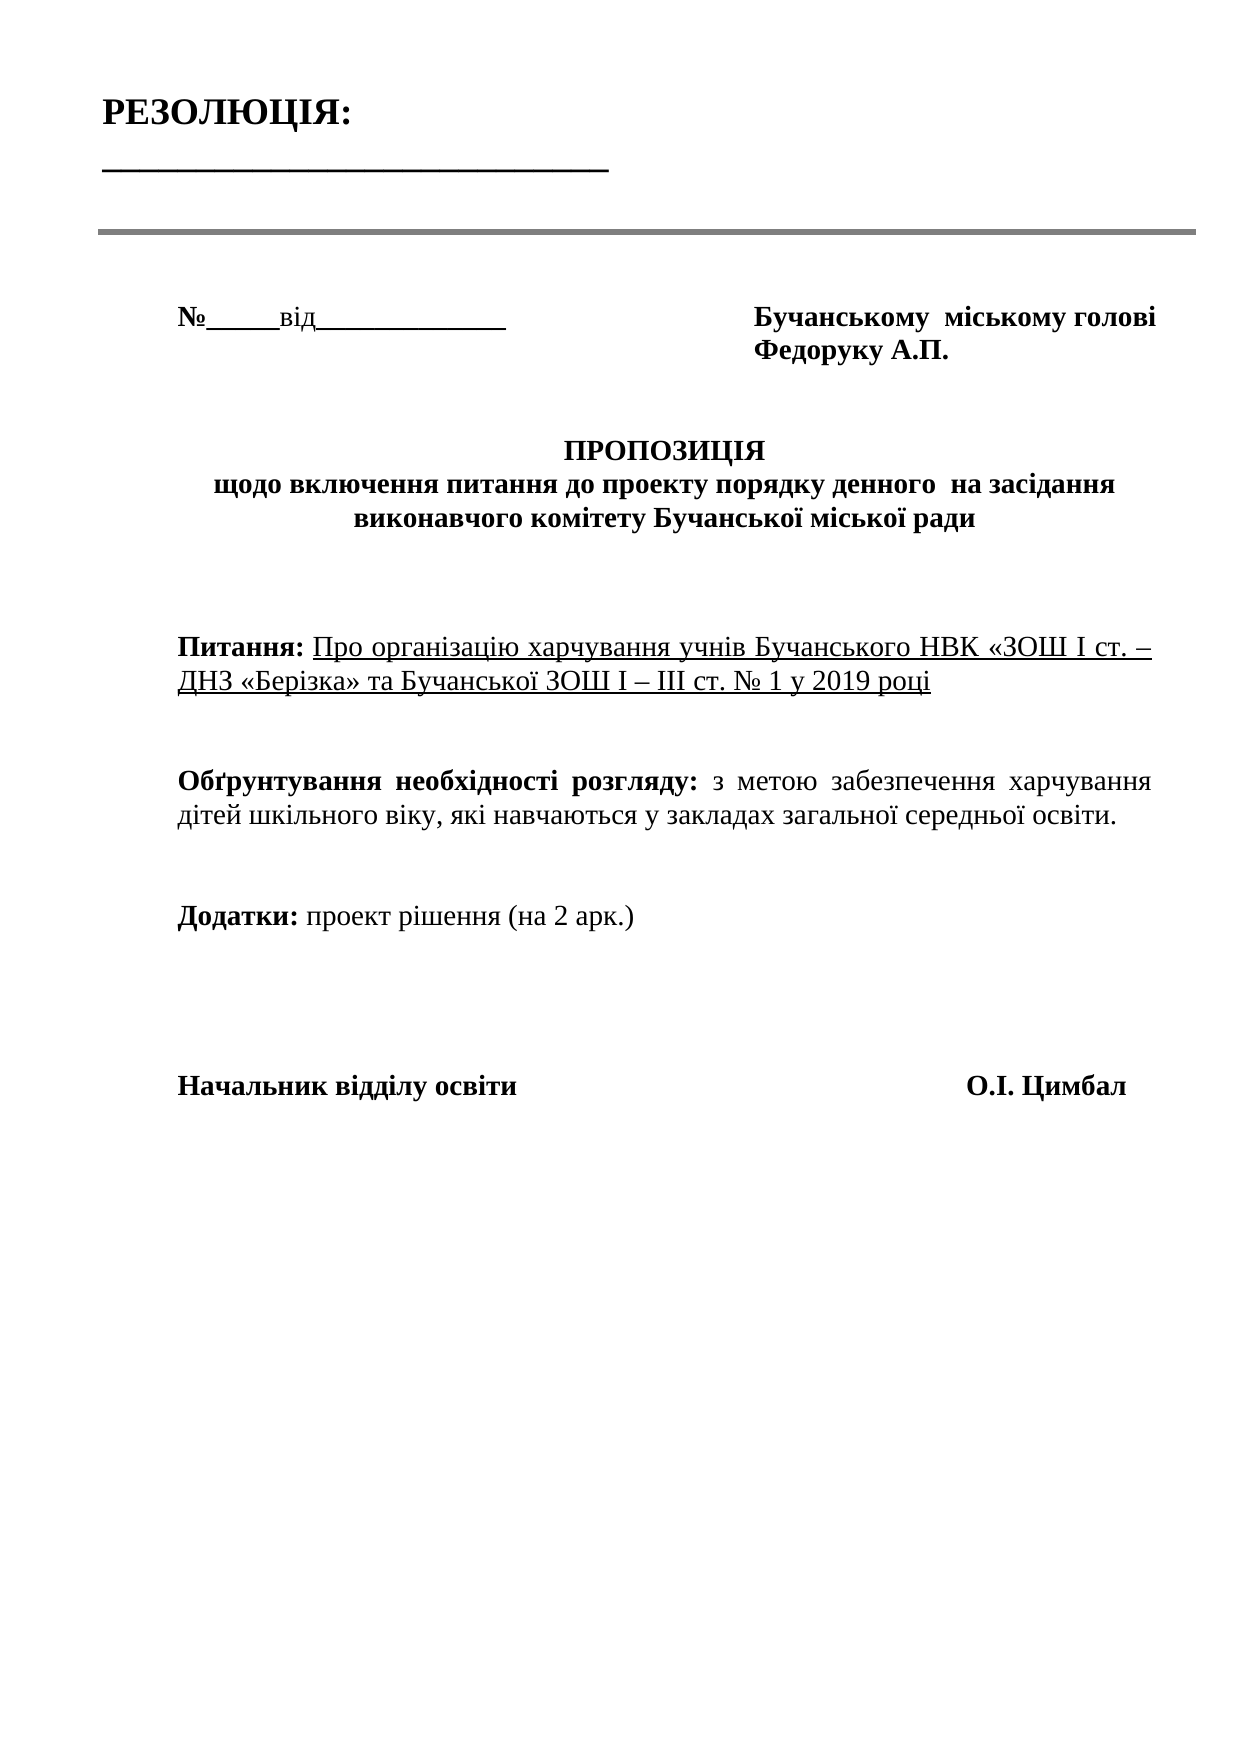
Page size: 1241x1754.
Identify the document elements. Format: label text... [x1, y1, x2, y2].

text Додатки: проект рішення (на 2 арк.) [177, 898, 1152, 931]
table_header Бучанському міському голові Федоруку А.П. [738, 235, 1196, 366]
text ПРОПОЗИЦІЯ [177, 433, 1152, 466]
text Обґрунтування необхідності розгляду: з метою забезпечення харчування дітей шкільного віку, які навчаються у закладах загальної середньої освіти. [177, 763, 1152, 831]
text щодо включення питання до проекту порядку денного на засідання виконавчого комітету Бучанської міської ради [177, 466, 1152, 533]
text Начальник відділу освіти О.І. Цимбал [177, 1068, 1152, 1101]
text Питання: Про організацію харчування учнів Бучанського НВК «ЗОШ І ст. – ДНЗ «Берізка» та Бучанської ЗОШ І – ІІІ ст. № 1 у 2019 році [177, 629, 1152, 696]
table_header №_____від_____________ [166, 235, 738, 366]
